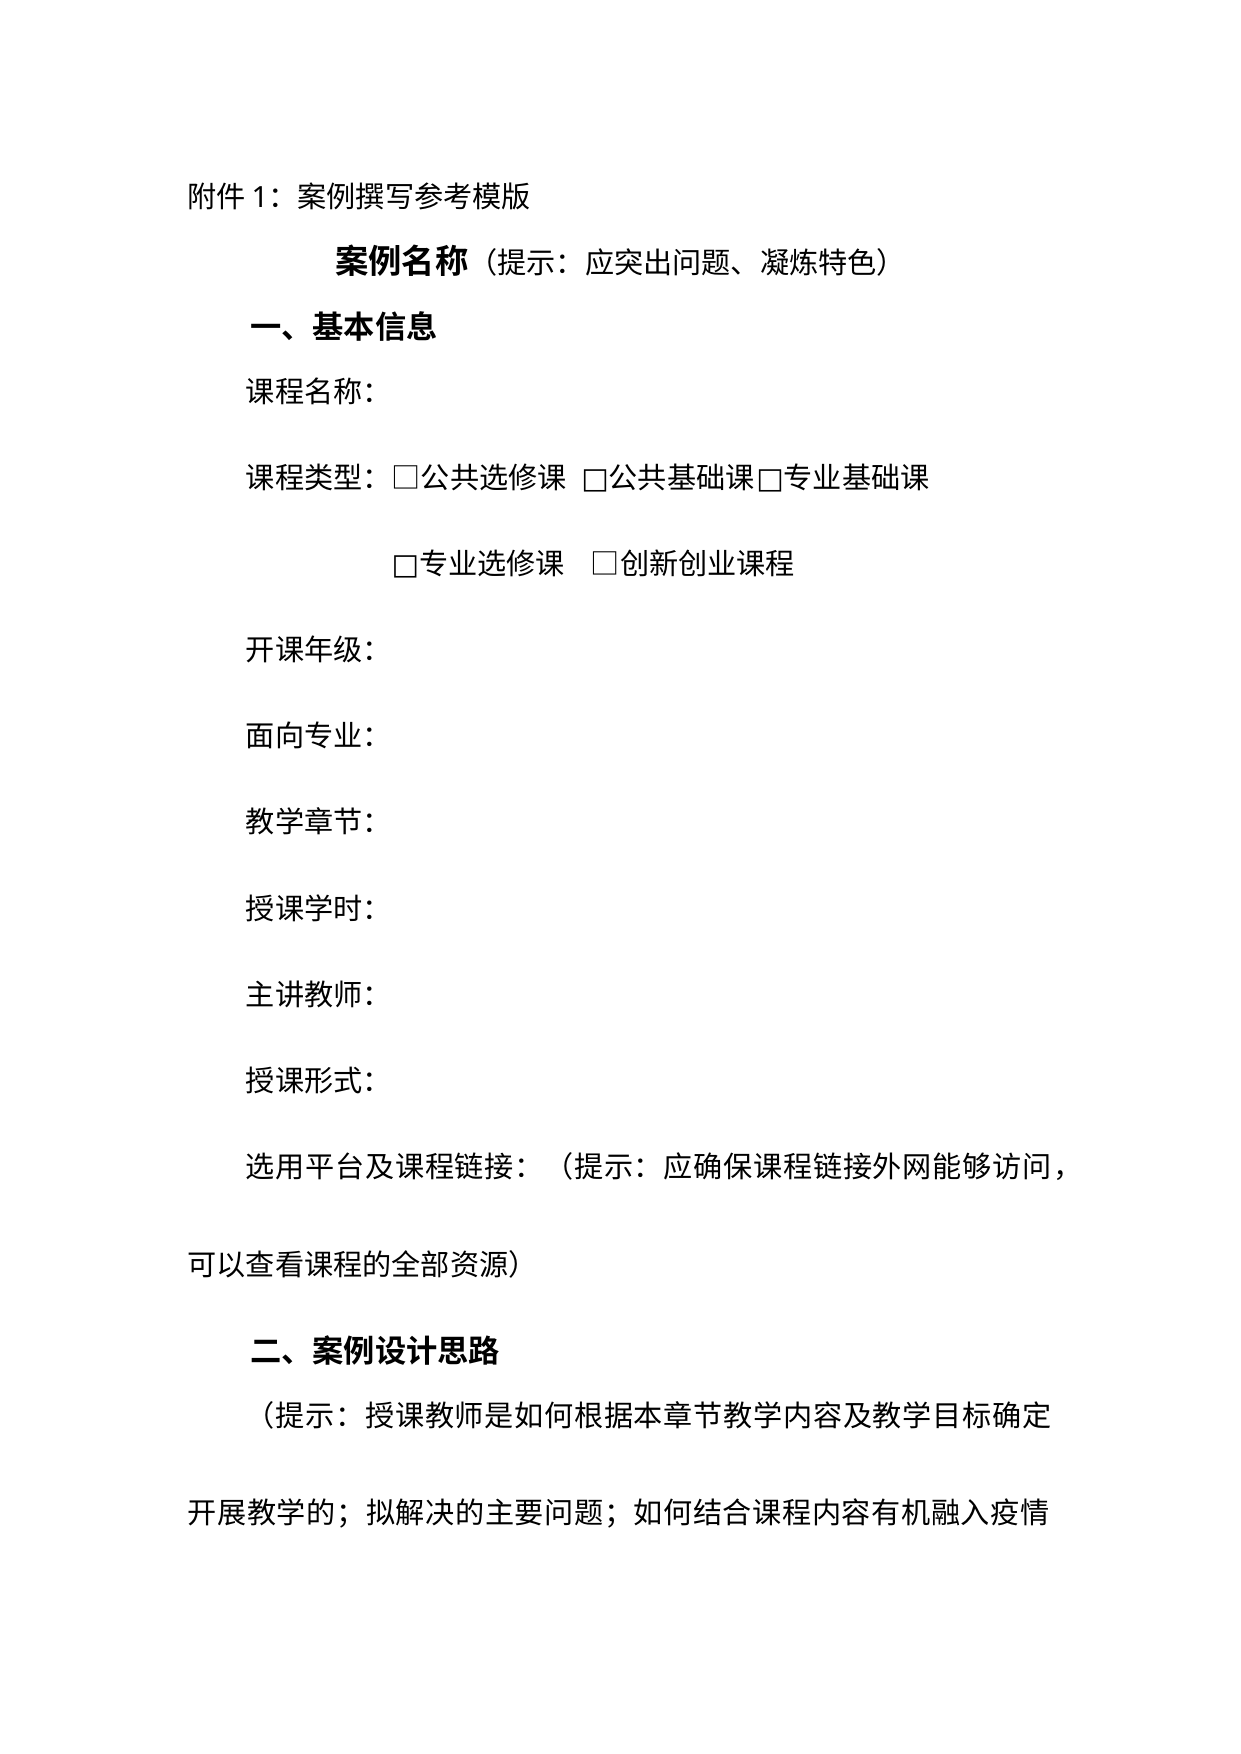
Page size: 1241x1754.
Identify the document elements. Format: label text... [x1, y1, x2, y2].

text 课程名称： [187, 357, 1053, 422]
text 附件1：案例撰写参考模版 [187, 162, 1053, 227]
text 一、基本信息 [187, 292, 1053, 357]
text 选用平台及课程链接：（提示：应确保课程链接外网能够访问，可以查看课程的全部资源） [187, 1132, 1053, 1295]
text 二、案例设计思路 [187, 1316, 1053, 1381]
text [187, 1381, 1053, 1543]
text □专业选修课 □创新创业课程 [187, 529, 1053, 594]
text 教学章节： [187, 788, 1053, 853]
text 案例名称（提示：应突出问题、凝炼特色） [187, 227, 1053, 292]
text 课程类型：□公共选修课 □公共基础课 □专业基础课 [187, 443, 1053, 508]
text 主讲教师： [187, 960, 1053, 1025]
text 授课形式： [187, 1046, 1053, 1111]
text 开课年级： [187, 615, 1053, 680]
text 面向专业： [187, 702, 1053, 767]
text 授课学时： [187, 874, 1053, 939]
